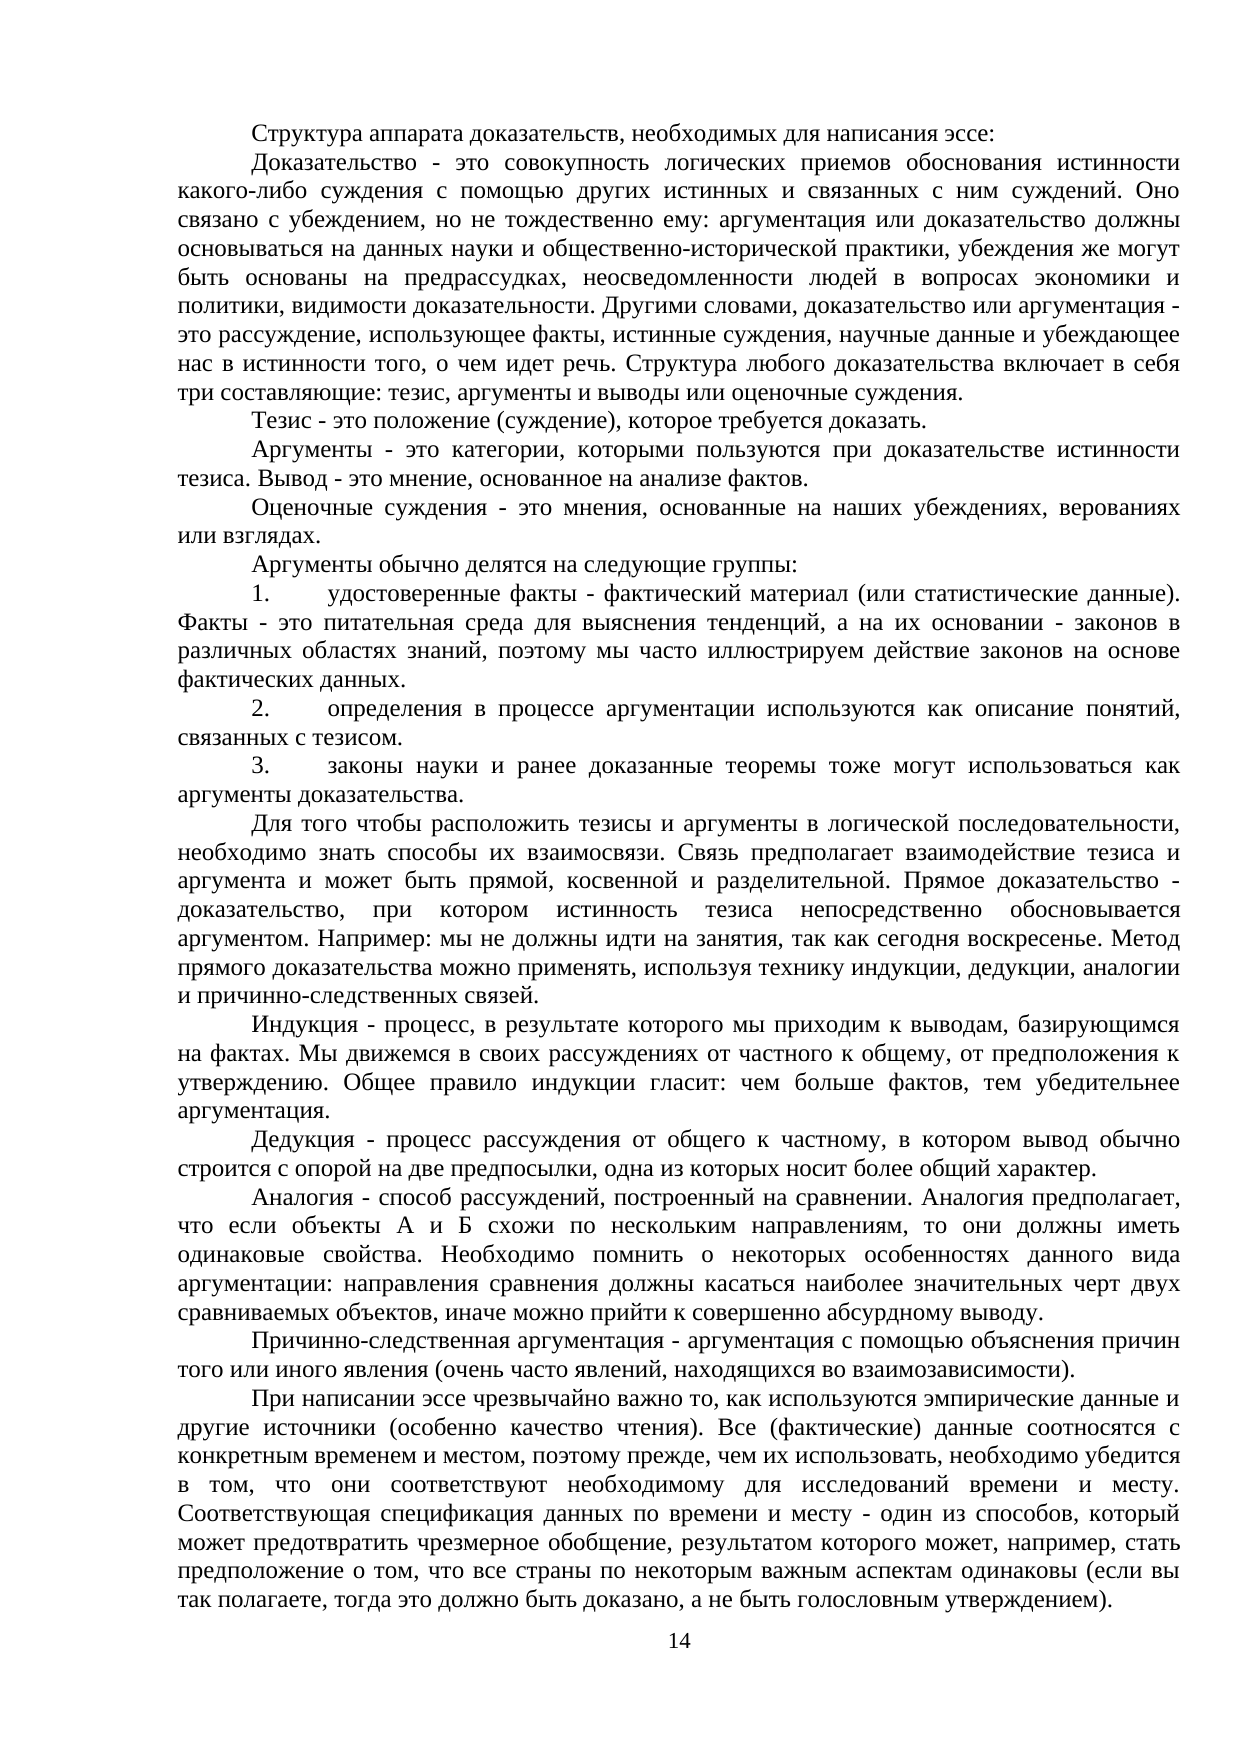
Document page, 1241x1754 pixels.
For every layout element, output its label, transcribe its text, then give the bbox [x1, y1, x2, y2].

text Тезис - это положение (суждение), которое требуется доказать. [177, 406, 1181, 434]
text Аргументы - это категории, которыми пользуются при доказательстве истинности тезиса. Вывод - это мнение, основанное на анализе фактов. [177, 434, 1181, 492]
text Причинно-следственная аргументация - аргументация с помощью объяснения причин того или иного явления (очень часто явлений, находящихся во взаимозависимости). [177, 1326, 1181, 1383]
text Аргументы обычно делятся на следующие группы: [177, 549, 1181, 578]
text При написании эссе чрезвычайно важно то, как используются эмпирические данные и другие источники (особенно качество чтения). Все (фактические) данные соотносятся с конкретным временем и местом, поэтому прежде, чем их использовать, необходимо убедится в том, что они соответствуют необходимому для исследований времени и месту. Соответствующая спецификация данных по времени и месту - один из способов, который может предотвратить чрезмерное обобщение, результатом которого может, например, стать предположение о том, что все страны по некоторым важным аспектам одинаковы (если вы так полагаете, тогда это должно быть доказано, а не быть голословным утверждением). [177, 1383, 1181, 1613]
list законы науки и ранее доказанные теоремы тоже могут использоваться как аргументы доказательства. [177, 751, 1181, 808]
list определения в процессе аргументации используются как описание понятий, связанных с тезисом. [177, 693, 1181, 751]
text Оценочные суждения - это мнения, основанные на наших убеждениях, верованиях или взглядах. [177, 492, 1181, 549]
text Для того чтобы расположить тезисы и аргументы в логической последовательности, необходимо знать способы их взаимосвязи. Связь предполагает взаимодействие тезиса и аргумента и может быть прямой, косвенной и разделительной. Прямое доказательство - доказательство, при котором истинность тезиса непосредственно обосновывается аргументом. Например: мы не должны идти на занятия, так как сегодня воскресенье. Метод прямого доказательства можно применять, используя технику индукции, дедукции, аналогии и причинно-следственных связей. [177, 808, 1181, 1009]
text Аналогия - способ рассуждений, построенный на сравнении. Аналогия предполагает, что если объекты А и Б схожи по нескольким направлениям, то они должны иметь одинаковые свойства. Необходимо помнить о некоторых особенностях данного вида аргументации: направления сравнения должны касаться наиболее значительных черт двух сравниваемых объектов, иначе можно прийти к совершенно абсурдному выводу. [177, 1182, 1181, 1326]
text Доказательство - это совокупность логических приемов обоснования истинности какого-либо суждения с помощью других истинных и связанных с ним суждений. Оно связано с убеждением, но не тождественно ему: аргументация или доказательство должны основываться на данных науки и общественно-исторической практики, убеждения же могут быть основаны на предрассудках, неосведомленности людей в вопросах экономики и политики, видимости доказательности. Другими словами, доказательство или аргументация - это рассуждение, использующее факты, истинные суждения, научные данные и убеждающее нас в истинности того, о чем идет речь. Структура любого доказательства включает в себя три составляющие: тезис, аргументы и выводы или оценочные суждения. [177, 147, 1181, 406]
text Индукция - процесс, в результате которого мы приходим к выводам, базирующимся на фактах. Мы движемся в своих рассуждениях от частного к общему, от предположения к утверждению. Общее правило индукции гласит: чем больше фактов, тем убедительнее аргументация. [177, 1009, 1181, 1124]
list удостоверенные факты - фактический материал (или статистические данные). Факты - это питательная среда для выяснения тенденций, а на их основании - законов в различных областях знаний, поэтому мы часто иллюстрируем действие законов на основе фактических данных. [177, 578, 1181, 693]
text Структура аппарата доказательств, необходимых для написания эссе: [177, 118, 1181, 147]
text Дедукция - процесс рассуждения от общего к частному, в котором вывод обычно строится с опорой на две предпосылки, одна из которых носит более общий характер. [177, 1124, 1181, 1182]
